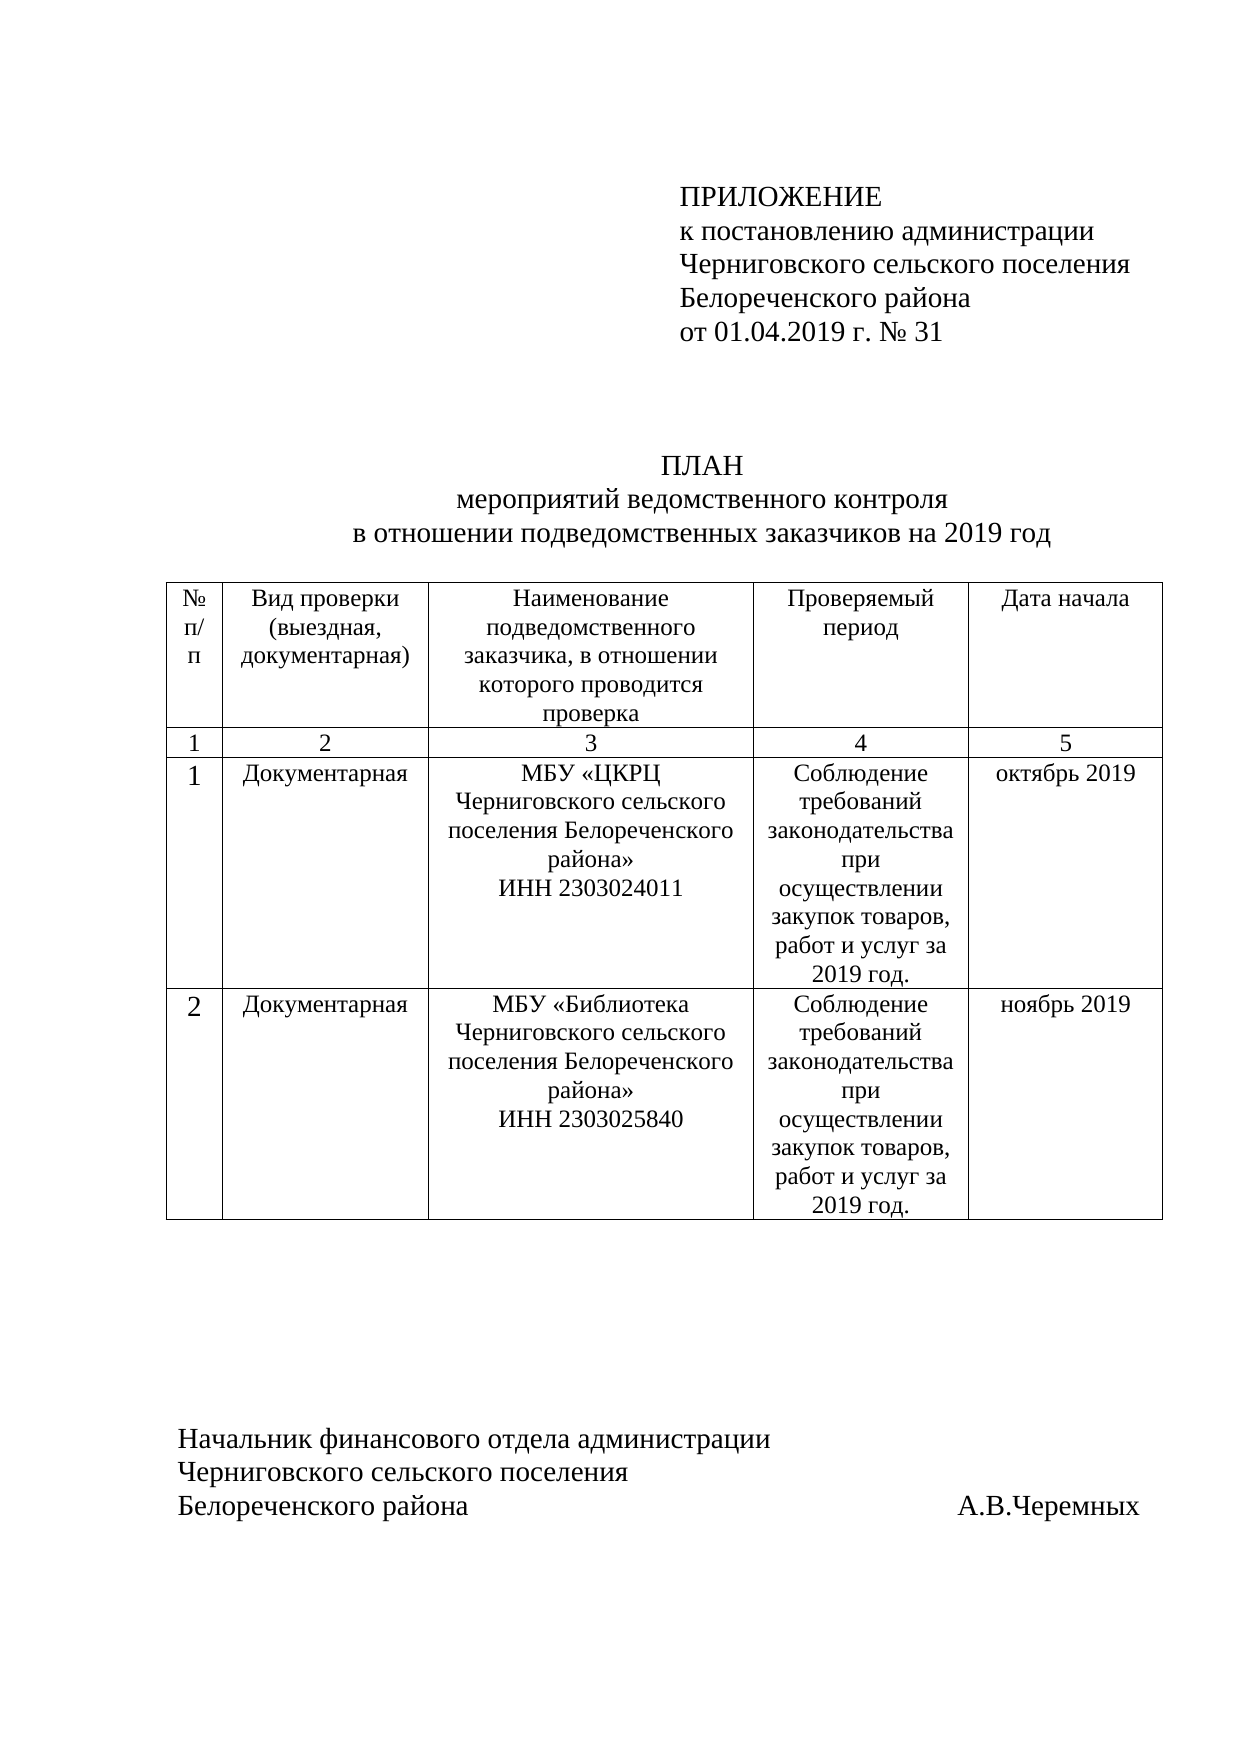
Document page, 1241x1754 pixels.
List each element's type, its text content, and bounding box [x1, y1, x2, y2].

table_cell МБУ «Библиотека Черниговского сельского поселения Белореченского района» ИНН 2303025840 [429, 989, 753, 1219]
table_cell 1 [167, 728, 222, 757]
text ПЛАН [177, 448, 1152, 481]
table_header Наименование подведомственного заказчика, в отношении которого проводится проверка [429, 583, 753, 727]
text ПРИЛОЖЕНИЕ [177, 179, 1152, 213]
table_cell 2 [167, 989, 222, 1219]
table_cell октябрь 2019 [969, 758, 1162, 988]
table_header № п/п [167, 583, 222, 727]
text к постановлению администрации [177, 213, 1152, 247]
table_cell МБУ «ЦКРЦ Черниговского сельского поселения Белореченского района» ИНН 2303024011 [429, 758, 753, 988]
text в отношении подведомственных заказчиков на 2019 год [177, 515, 1152, 548]
table_cell 5 [969, 728, 1162, 757]
text Белореченского района А.В.Черемных [177, 1488, 1152, 1522]
table_cell ноябрь 2019 [969, 989, 1162, 1219]
table_cell 2 [223, 728, 428, 757]
text Начальник финансового отдела администрации [177, 1421, 1152, 1454]
table_cell Соблюдение требований законодательства при осуществлении закупок товаров, работ и услуг за 2019 год. [754, 989, 968, 1219]
text Черниговского сельского поселения [177, 247, 1152, 280]
table_cell 3 [429, 728, 753, 757]
table_cell Документарная [223, 758, 428, 988]
table_cell Соблюдение требований законодательства при осуществлении закупок товаров, работ и услуг за 2019 год. [754, 758, 968, 988]
text Белореченского района [177, 280, 1152, 314]
table_cell 4 [754, 728, 968, 757]
text мероприятий ведомственного контроля [177, 481, 1152, 515]
text Черниговского сельского поселения [177, 1454, 1152, 1488]
table_header Дата начала [969, 583, 1162, 727]
table_header Вид проверки (выездная, документарная) [223, 583, 428, 727]
table_cell 1 [167, 758, 222, 988]
text от 01.04.2019 г. № 31 [177, 314, 1152, 347]
table_header Проверяемый период [754, 583, 968, 727]
table_cell Документарная [223, 989, 428, 1219]
